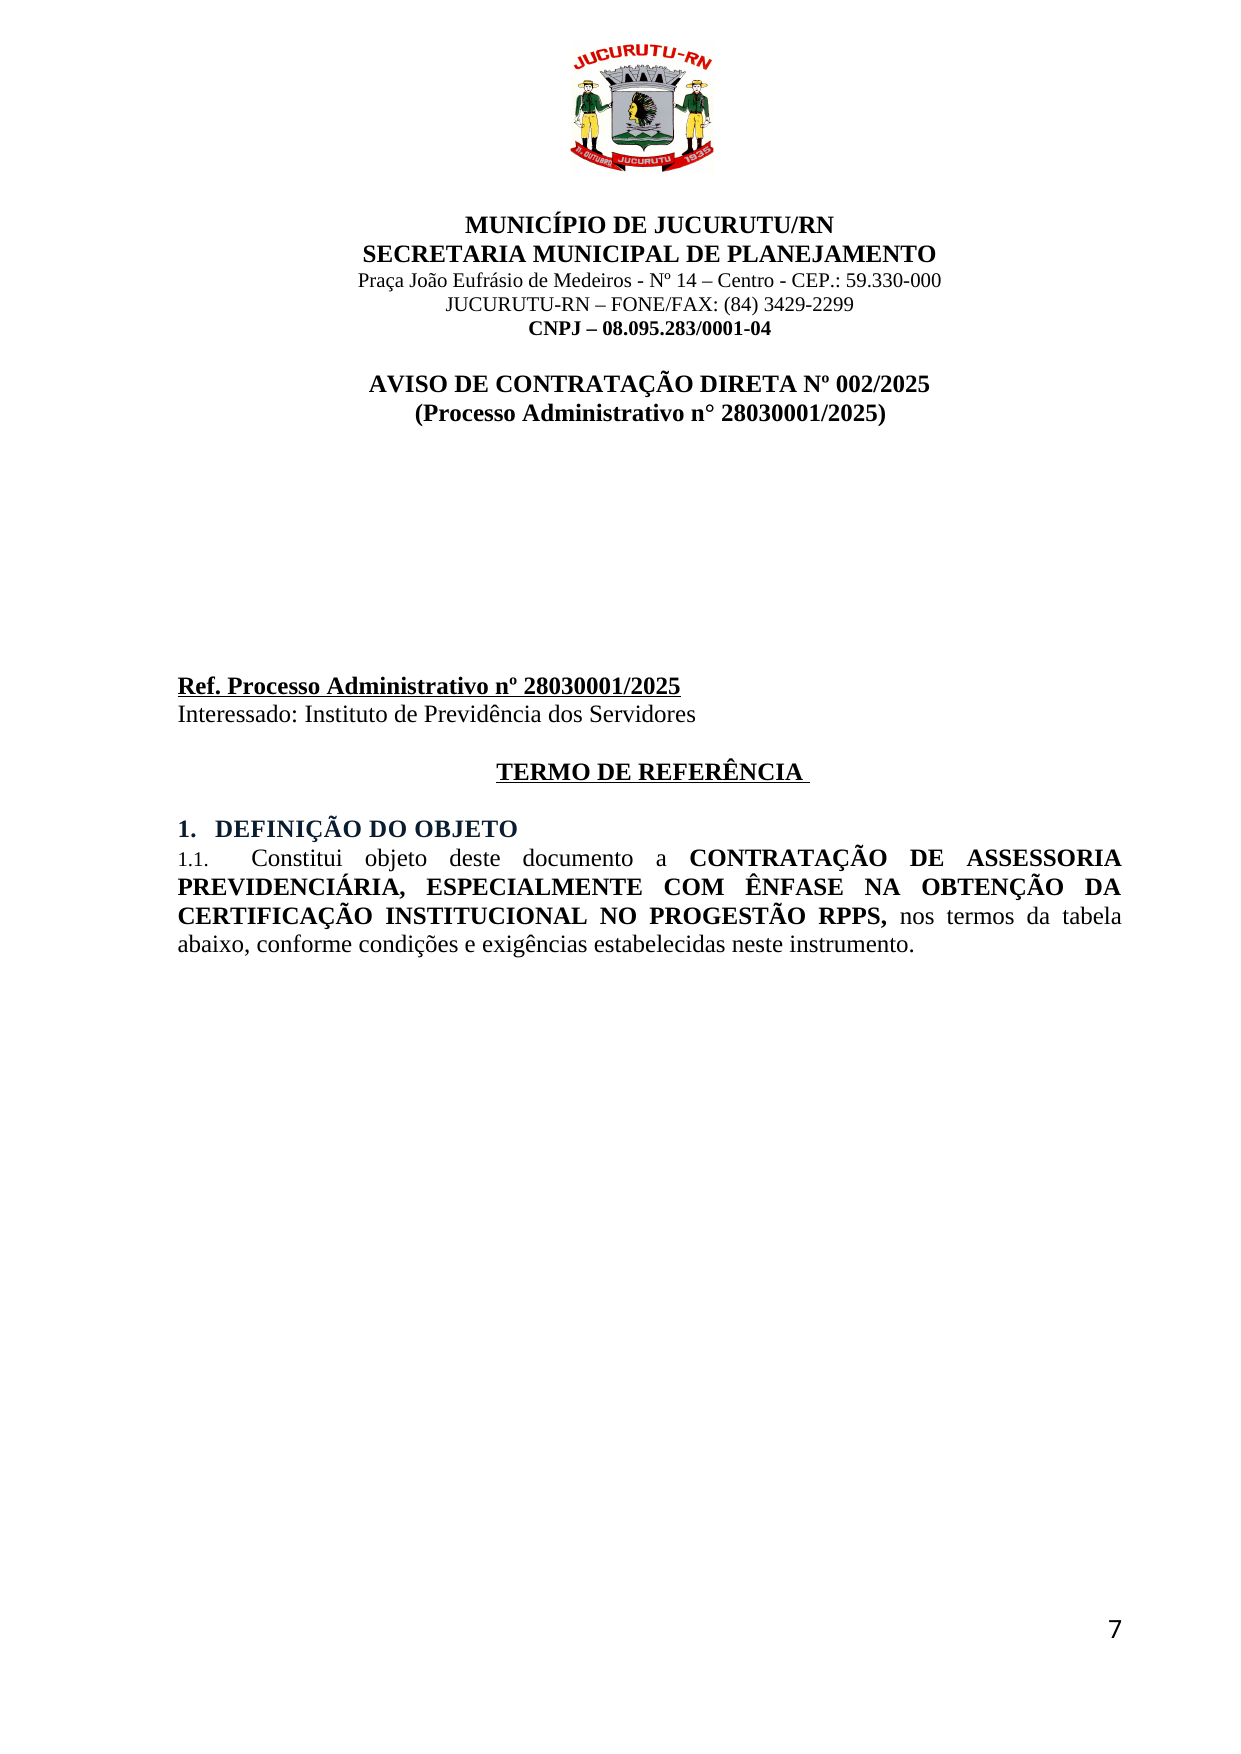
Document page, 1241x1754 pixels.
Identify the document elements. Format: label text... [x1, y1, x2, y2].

text TERMO DE REFERÊNCIA [177, 757, 1122, 786]
list Constitui objeto deste documento a CONTRATAÇÃO DE ASSESSORIA PREVIDENCIÁRIA, ESPECIALMENTE COM ÊNFASE NA OBTENÇÃO DA CERTIFICAÇÃO INSTITUCIONAL NO PROGESTÃO RPPS, nos termos da tabela abaixo, conforme condições e exigências estabelecidas neste instrumento. [177, 843, 1122, 958]
text Interessado: Instituto de Previdência dos Servidores [177, 699, 1122, 728]
list DEFINIÇÃO DO OBJETO [177, 814, 1122, 843]
text Ref. Processo Administrativo nº 28030001/2025 [177, 671, 1122, 699]
